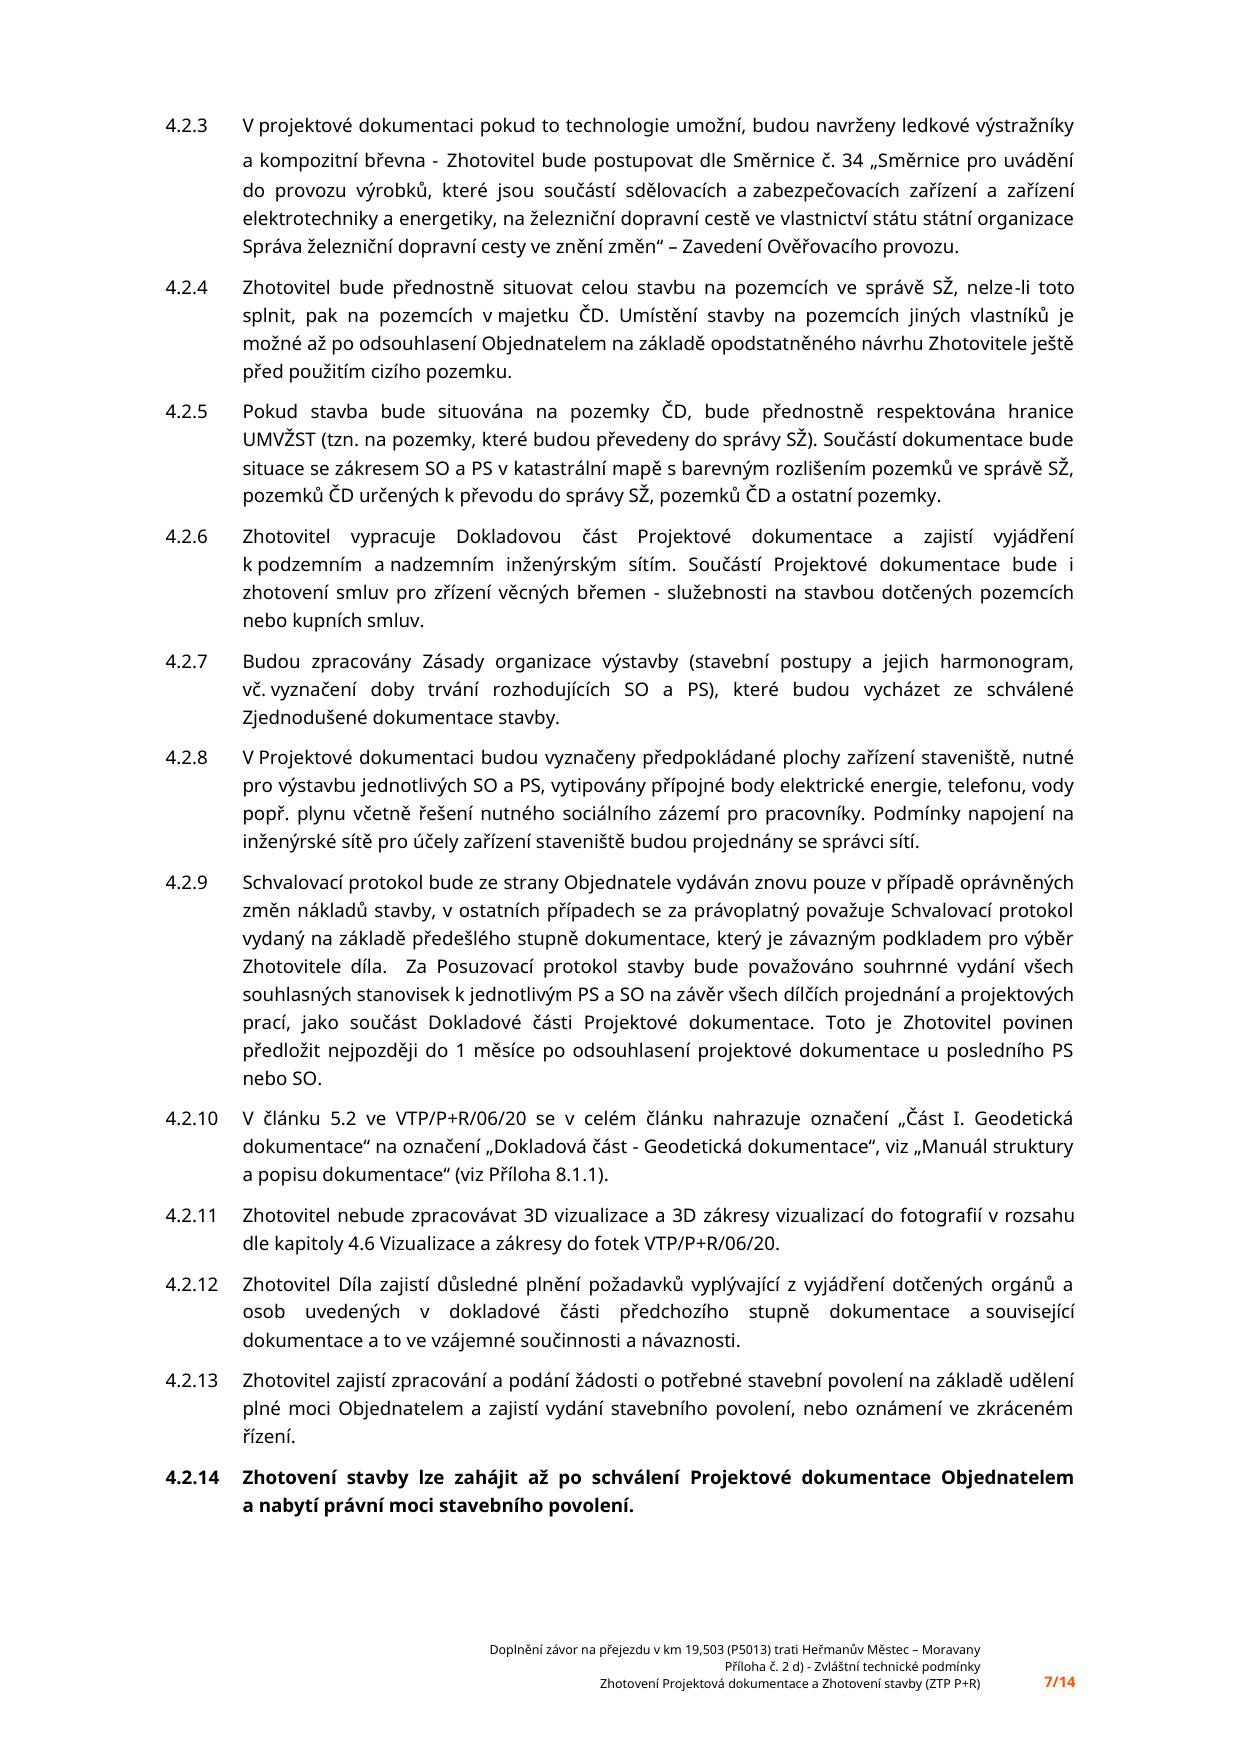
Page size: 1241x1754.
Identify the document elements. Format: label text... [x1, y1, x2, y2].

text Zhotovitel bude přednostně situovat celou stavbu na pozemcích ve správě SŽ, nelze-li toto splnit, pak na pozemcích v majetku ČD. Umístění stavby na pozemcích jiných vlastníků je možné až po odsouhlasení Objednatelem na základě opodstatněného návrhu Zhotovitele ještě před použitím cizího pozemku. [165, 274, 1075, 384]
text Zhotovitel Díla zajistí důsledné plnění požadavků vyplývající z vyjádření dotčených orgánů a osob uvedených v dokladové části předchozího stupně dokumentace a související dokumentace a to ve vzájemné součinnosti a návaznosti. [165, 1271, 1075, 1352]
text Zhotovitel nebude zpracovávat 3D vizualizace a 3D zákresy vizualizací do fotografií v rozsahu dle kapitoly 4.6 Vizualizace a zákresy do fotek VTP/P+R/06/20. [165, 1202, 1075, 1256]
text Zhotovení stavby lze zahájit až po schválení Projektové dokumentace Objednatelem a nabytí právní moci stavebního povolení. [165, 1464, 1075, 1517]
text V článku 5.2 ve VTP/P+R/06/20 se v celém článku nahrazuje označení „Část I. Geodetická dokumentace“ na označení „Dokladová část - Geodetická dokumentace“, viz „Manuál struktury a popisu dokumentace“ (viz Příloha 8.1.1). [165, 1106, 1075, 1187]
text Zhotovitel zajistí zpracování a podání žádosti o potřebné stavební povolení na základě udělení plné moci Objednatelem a zajistí vydání stavebního povolení, nebo oznámení ve zkráceném řízení. [165, 1367, 1075, 1449]
text V Projektové dokumentaci budou vyznačeny předpokládané plochy zařízení staveniště, nutné pro výstavbu jednotlivých SO a PS, vytipovány přípojné body elektrické energie, telefonu, vody popř. plynu včetně řešení nutného sociálního zázemí pro pracovníky. Podmínky napojení na inženýrské sítě pro účely zařízení staveniště budou projednány se správci sítí. [165, 744, 1075, 854]
text V projektové dokumentaci pokud to technologie umožní, budou navrženy ledkové výstražníky a kompozitní břevna - Zhotovitel bude postupovat dle Směrnice č. 34 „Směrnice pro uvádění do provozu výrobků, které jsou součástí sdělovacích a zabezpečovacích zařízení a zařízení elektrotechniky a energetiky, na železniční dopravní cestě ve vlastnictví státu státní organizace Správa železniční dopravní cesty ve znění změn“ – Zavedení Ověřovacího provozu. [165, 112, 1075, 259]
text Budou zpracovány Zásady organizace výstavby (stavební postupy a jejich harmonogram, vč. vyznačení doby trvání rozhodujících SO a PS), které budou vycházet ze schválené Zjednodušené dokumentace stavby. [165, 648, 1075, 729]
text Pokud stavba bude situována na pozemky ČD, bude přednostně respektována hranice UMVŽST (tzn. na pozemky, které budou převedeny do správy SŽ). Součástí dokumentace bude situace se zákresem SO a PS v katastrální mapě s barevným rozlišením pozemků ve správě SŽ, pozemků ČD určených k převodu do správy SŽ, pozemků ČD a ostatní pozemky. [165, 399, 1075, 508]
text Zhotovitel vypracuje Dokladovou část Projektové dokumentace a zajistí vyjádření k podzemním a nadzemním inženýrským sítím. Součástí Projektové dokumentace bude i zhotovení smluv pro zřízení věcných břemen - služebnosti na stavbou dotčených pozemcích nebo kupních smluv. [165, 523, 1075, 633]
text Schvalovací protokol bude ze strany Objednatele vydáván znovu pouze v případě oprávněných změn nákladů stavby, v ostatních případech se za právoplatný považuje Schvalovací protokol vydaný na základě předešlého stupně dokumentace, který je závazným podkladem pro výběr Zhotovitele díla. Za Posuzovací protokol stavby bude považováno souhrnné vydání všech souhlasných stanovisek k jednotlivým PS a SO na závěr všech dílčích projednání a projektových prací, jako součást Dokladové části Projektové dokumentace. Toto je Zhotovitel povinen předložit nejpozději do 1 měsíce po odsouhlasení projektové dokumentace u posledního PS nebo SO. [165, 869, 1075, 1091]
